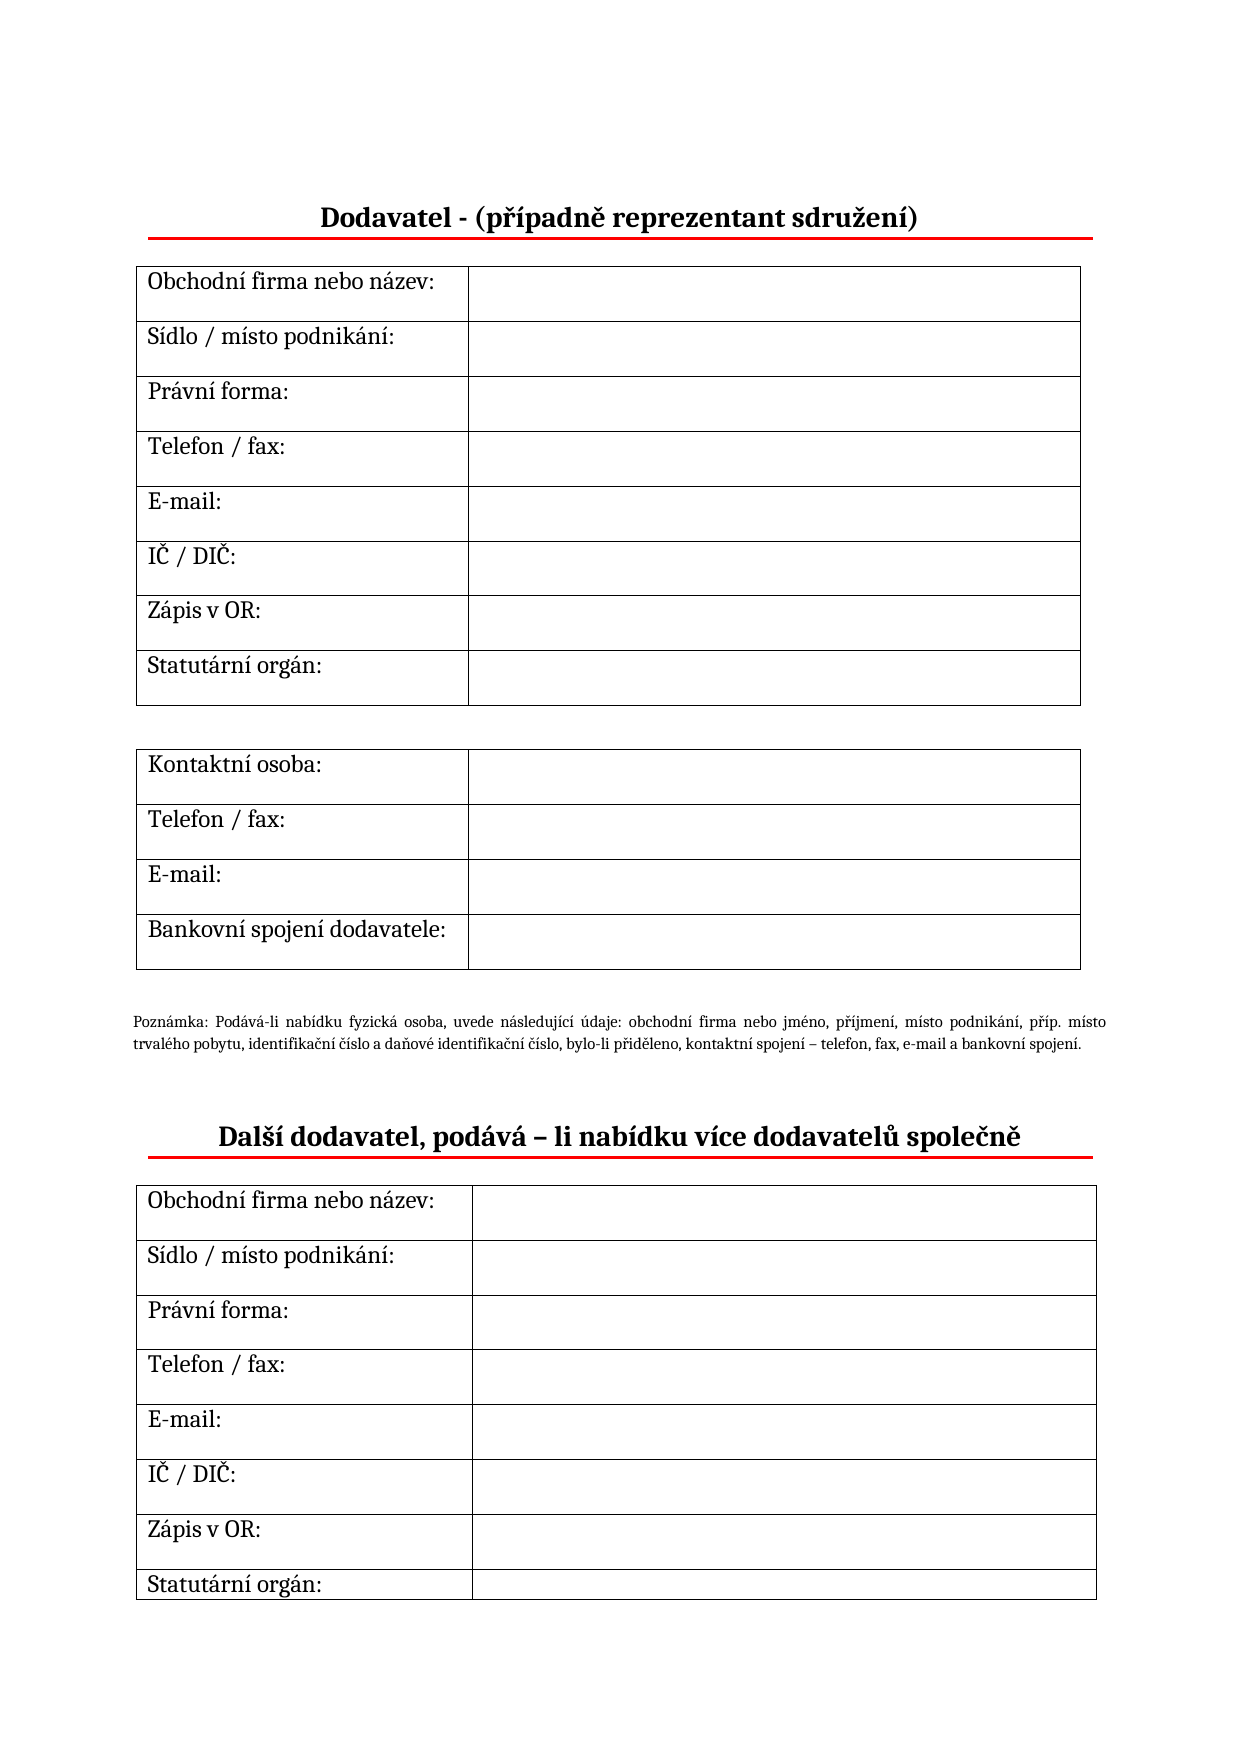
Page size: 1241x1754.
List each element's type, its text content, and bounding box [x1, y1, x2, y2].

table_header [469, 267, 1080, 321]
table_cell [469, 805, 1080, 859]
table_cell [469, 542, 1080, 595]
table_cell E-mail: [137, 860, 468, 914]
text Poznámka: Podává-li nabídku fyzická osoba, uvede následující údaje: obchodní firma nebo jméno, příjmení, místo podnikání, příp. místo trvalého pobytu, identifikační číslo a daňové identifikační číslo, bylo-li přiděleno, kontaktní spojení – telefon, fax, e-mail a bankovní spojení. [133, 1012, 1107, 1054]
table_cell [473, 1570, 1096, 1599]
text Dodavatel - (případně reprezentant sdružení) [148, 201, 1093, 237]
table_header Obchodní firma nebo název: [137, 1186, 472, 1239]
table_cell IČ / DIČ: [137, 1460, 472, 1514]
table_cell [473, 1296, 1096, 1349]
table_cell [473, 1460, 1096, 1514]
table_cell Telefon / fax: [137, 1350, 472, 1404]
table_cell E-mail: [137, 1405, 472, 1459]
table_cell Zápis v OR: [137, 1515, 472, 1569]
table_cell [469, 432, 1080, 486]
table_cell Bankovní spojení dodavatele: [137, 915, 468, 969]
table_cell [469, 487, 1080, 541]
table_cell [473, 1350, 1096, 1404]
table_header Kontaktní osoba: [137, 750, 468, 804]
table_header [469, 750, 1080, 804]
text Další dodavatel, podává – li nabídku více dodavatelů společně [148, 1120, 1093, 1156]
table_cell [469, 860, 1080, 914]
table_cell E-mail: [137, 487, 468, 541]
table_cell [473, 1241, 1096, 1294]
table_cell Statutární orgán: [137, 1570, 472, 1599]
table_header Obchodní firma nebo název: [137, 267, 468, 321]
table_header [473, 1186, 1096, 1239]
table_cell Právní forma: [137, 1296, 472, 1349]
table_cell [473, 1515, 1096, 1569]
table_cell [469, 322, 1080, 376]
table_cell Sídlo / místo podnikání: [137, 1241, 472, 1294]
table_cell Právní forma: [137, 377, 468, 431]
table_cell Statutární orgán: [137, 651, 468, 705]
table_cell [469, 651, 1080, 705]
table_cell Telefon / fax: [137, 805, 468, 859]
table_cell [469, 377, 1080, 431]
table_cell [469, 596, 1080, 650]
table_cell [473, 1405, 1096, 1459]
table_cell IČ / DIČ: [137, 542, 468, 595]
table_cell Zápis v OR: [137, 596, 468, 650]
table_cell Telefon / fax: [137, 432, 468, 486]
table_cell [469, 915, 1080, 969]
table_cell Sídlo / místo podnikání: [137, 322, 468, 376]
